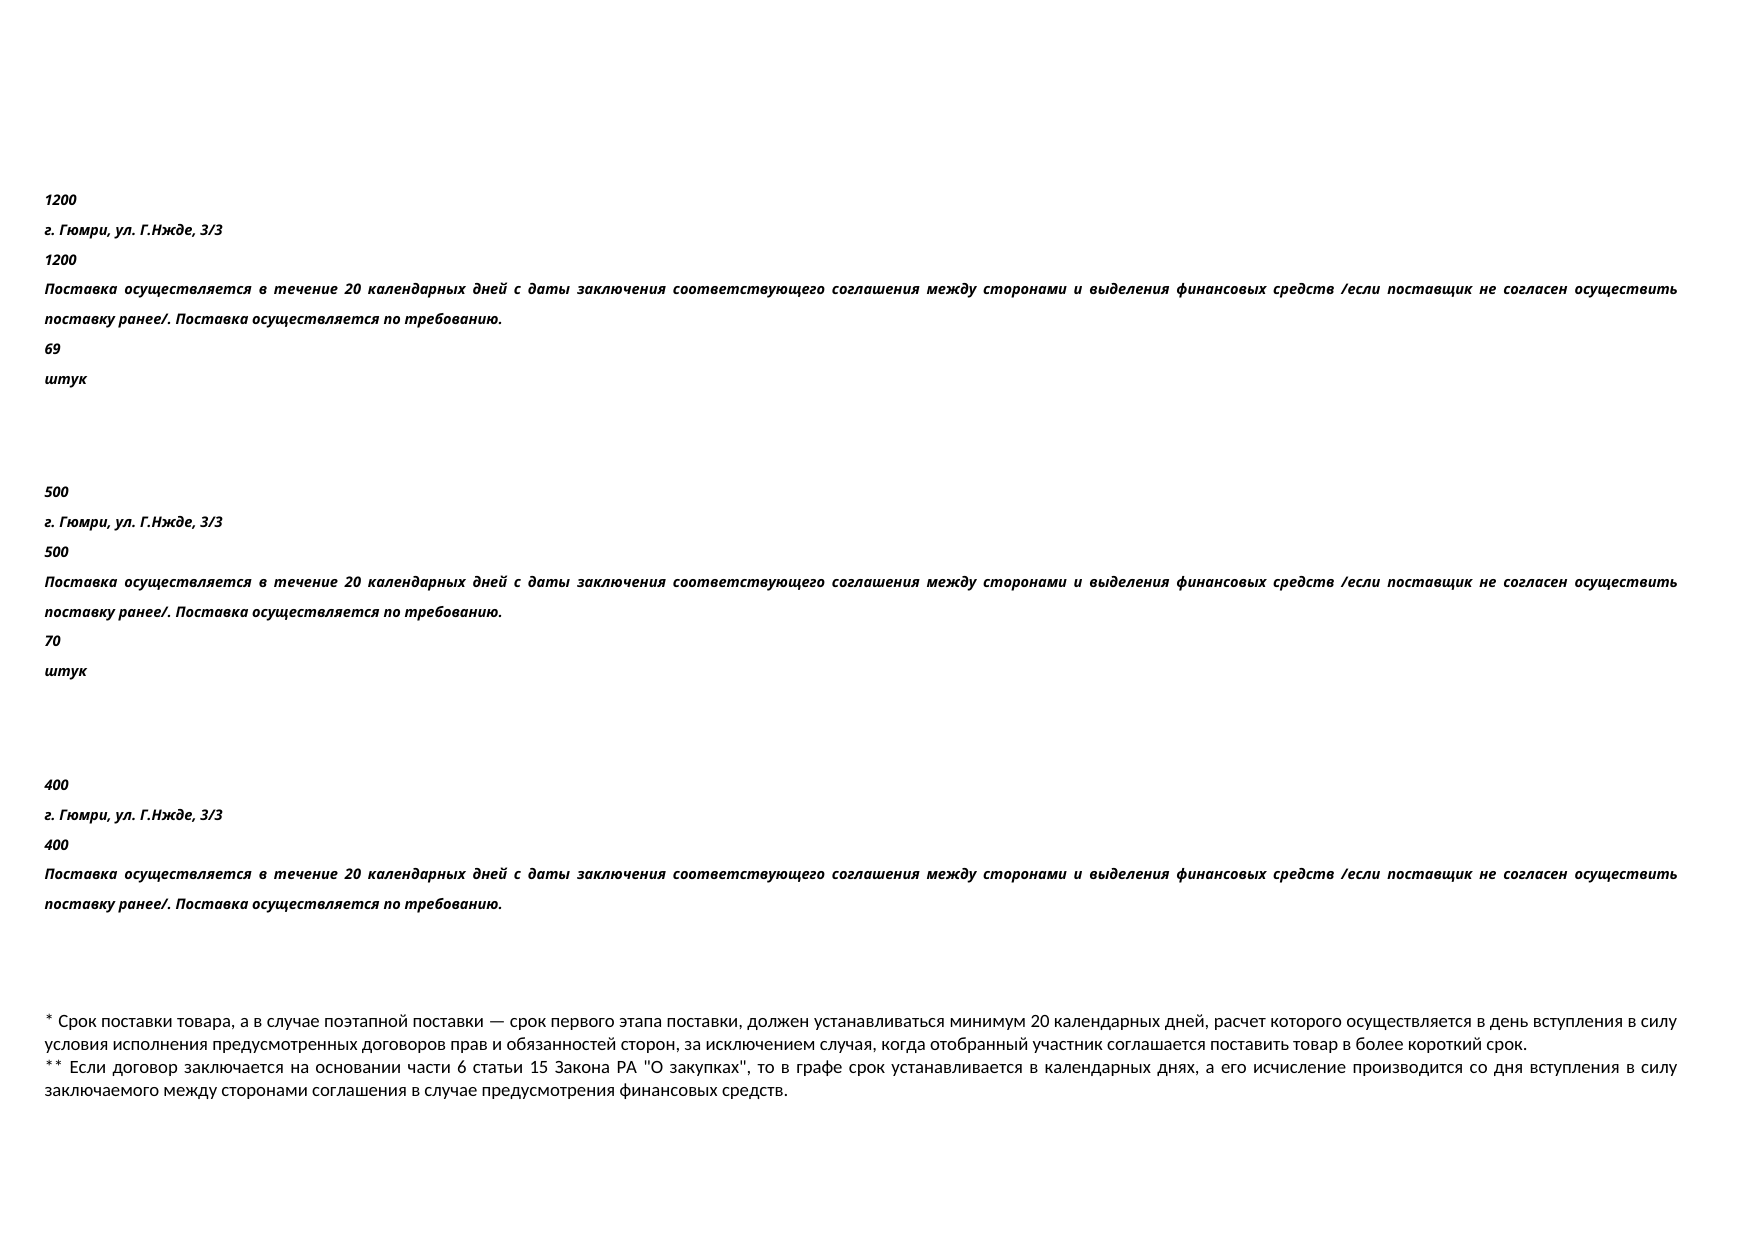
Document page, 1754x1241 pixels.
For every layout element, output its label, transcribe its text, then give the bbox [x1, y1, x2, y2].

text * Срок поставки товара, а в случае поэтапной поставки — срок первого этапа поставки, должен устанавливаться минимум 20 календарных дней, расчет которого осуществляется в день вступления в силу условия исполнения предусмотренных договоров прав и обязанностей сторон, за исключением случая, когда отобранный участник соглашается поставить товар в более короткий срок. [44, 1009, 1680, 1055]
text ** Если договор заключается на основании части 6 статьи 15 Закона РА "О закупках", то в графе срок устанавливается в календарных днях, а его исчисление производится со дня вступления в силу заключаемого между сторонами соглашения в случае предусмотрения финансовых средств. [44, 1055, 1680, 1101]
